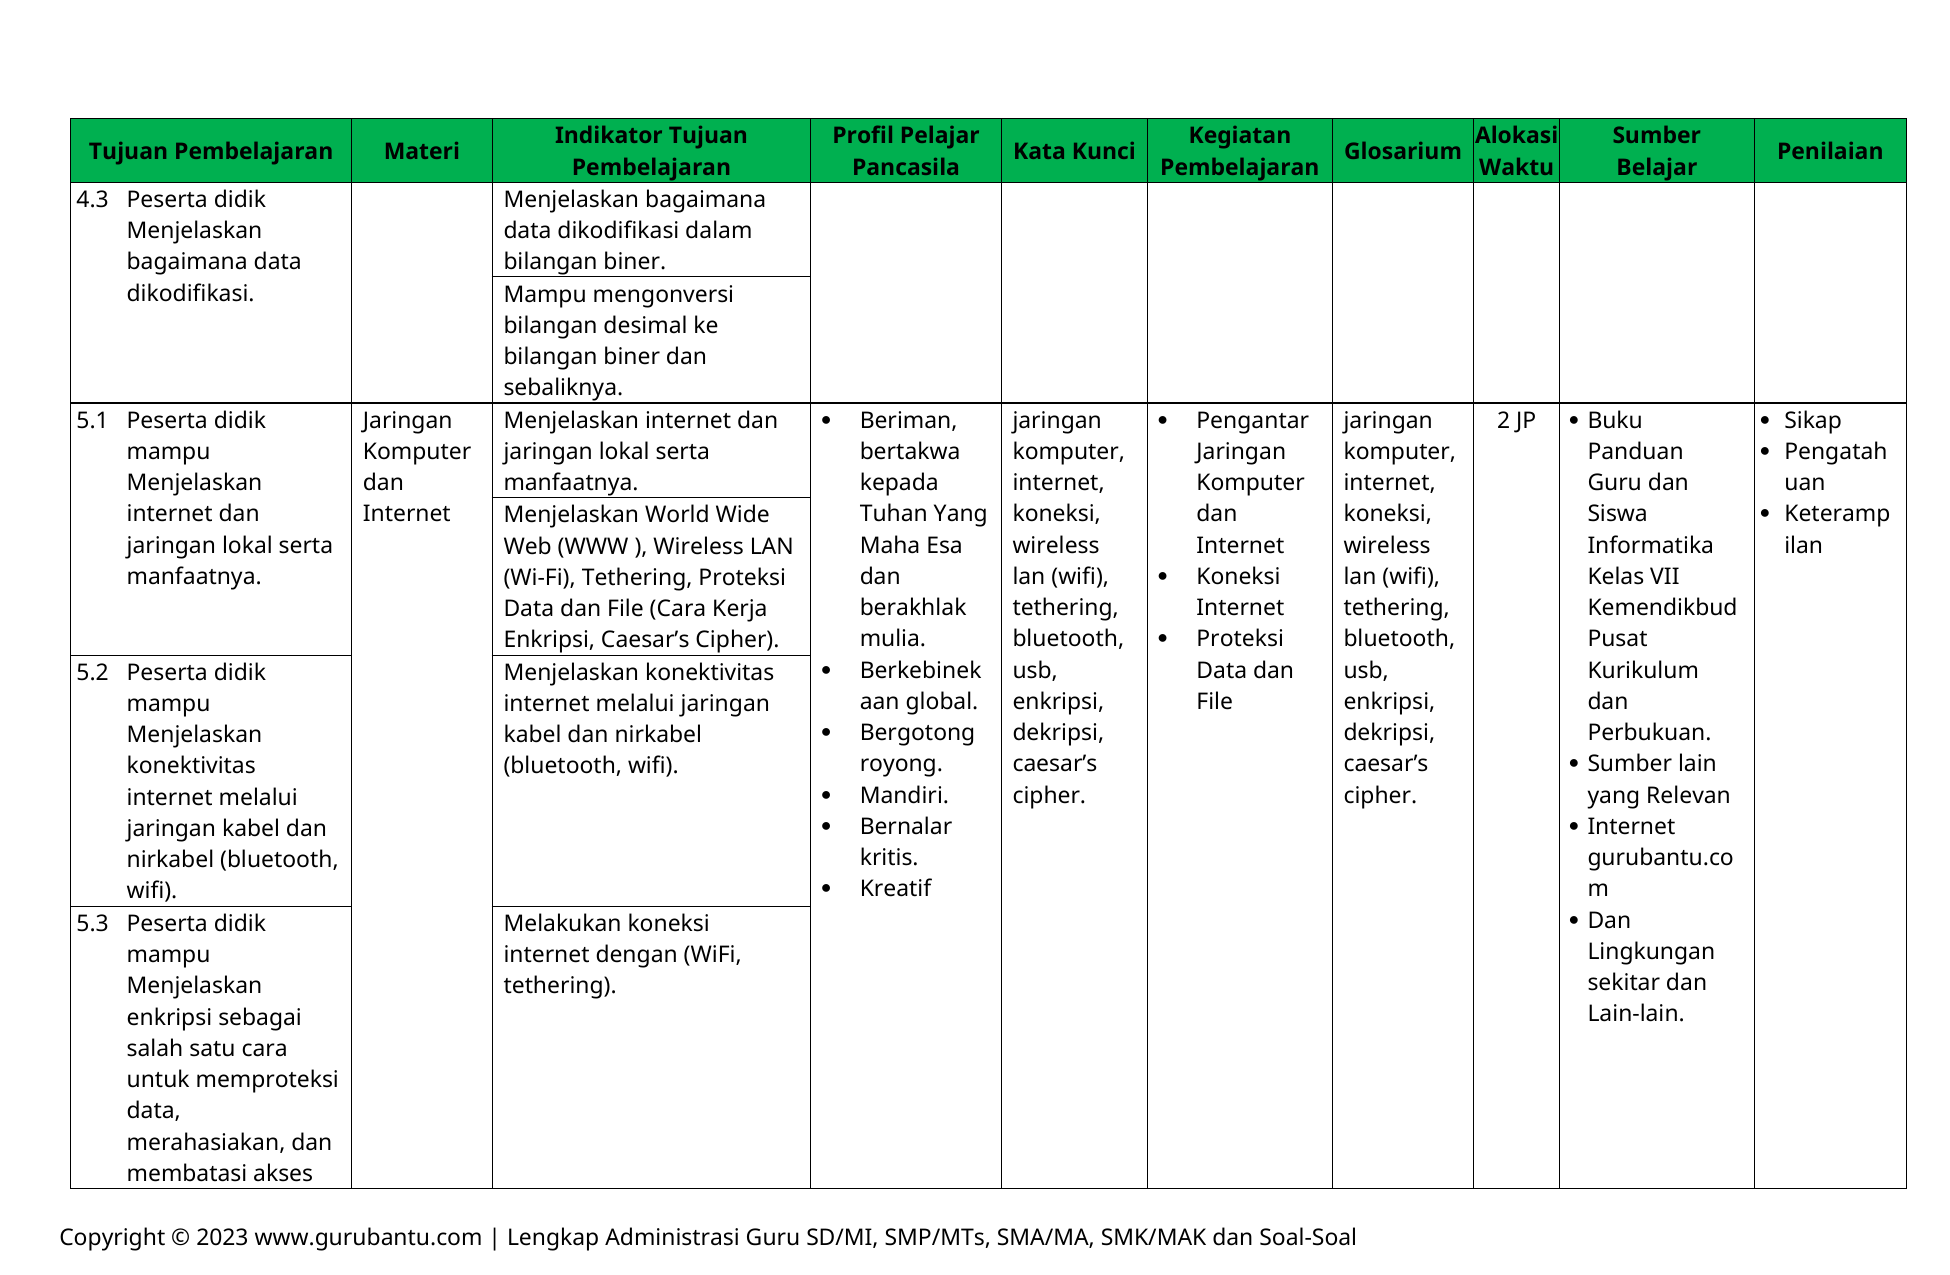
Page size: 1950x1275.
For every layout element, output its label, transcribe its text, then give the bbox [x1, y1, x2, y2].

table_cell 5.3 [71, 907, 115, 1188]
table_header Penilaian [1755, 119, 1906, 182]
table_header Tujuan Pembelajaran [71, 119, 351, 182]
table_header Kata Kunci [1002, 119, 1147, 182]
table_cell Peserta didik Menjelaskan bagaimana data dikodifikasi. [115, 183, 351, 402]
table_cell Beriman, bertakwa kepada Tuhan Yang Maha Esa dan berakhlak mulia. Berkebinekaan global. Bergotong royong. Mandiri. Bernalar kritis. Kreatif [811, 404, 1001, 1188]
table_cell Menjelaskan internet dan jaringan lokal serta manfaatnya. [493, 404, 810, 497]
table_header Alokasi Waktu [1474, 119, 1559, 182]
table_cell jaringan komputer, internet, koneksi, wireless lan (wifi), tethering, bluetooth, usb, enkripsi, dekripsi, caesar’s cipher. [1333, 404, 1473, 1188]
table_cell Jaringan Komputer dan Internet [352, 404, 492, 1188]
table_header Sumber Belajar [1560, 119, 1754, 182]
table_header Glosarium [1333, 119, 1473, 182]
table_cell Mampu mengonversi bilangan desimal ke bilangan biner dan sebaliknya. [493, 277, 810, 402]
table_cell 5.1 [71, 404, 115, 654]
table_header Materi [352, 119, 492, 182]
table_header Profil Pelajar Pancasila [811, 119, 1001, 182]
table_cell Menjelaskan World Wide Web (WWW ), Wireless LAN (Wi-Fi), Tethering, Proteksi Data dan File (Cara Kerja Enkripsi, Caesar’s Cipher). [493, 498, 810, 654]
table_header Indikator Tujuan Pembelajaran [493, 119, 810, 182]
table_cell 2 JP [1474, 404, 1559, 1188]
table_cell Peserta didik mampu Menjelaskan enkripsi sebagai salah satu cara untuk memproteksi data, merahasiakan, dan membatasi akses terhadap yang tak berhak. [115, 907, 351, 1188]
table_cell Pengantar Jaringan Komputer dan Internet Koneksi Internet Proteksi Data dan File [1148, 404, 1332, 1188]
table_cell Sikap Pengatahuan Keterampilan [1755, 404, 1906, 1188]
table_cell jaringan komputer, internet, koneksi, wireless lan (wifi), tethering, bluetooth, usb, enkripsi, dekripsi, caesar’s cipher. [1002, 404, 1147, 1188]
table_cell Melakukan koneksi internet dengan (WiFi, tethering). [493, 907, 810, 1188]
table_cell 5.2 [71, 656, 115, 906]
table_cell Buku Panduan Guru dan Siswa Informatika Kelas VII Kemendikbud Pusat Kurikulum dan Perbukuan. Sumber lain yang Relevan Internet gurubantu.com Dan Lingkungan sekitar dan Lain-lain. [1560, 404, 1754, 1188]
table_cell Peserta didik mampu Menjelaskan konektivitas internet melalui jaringan kabel dan nirkabel (bluetooth, wifi). [115, 656, 351, 906]
table_cell Menjelaskan bagaimana data dikodifikasi dalam bilangan biner. [493, 183, 810, 276]
table_cell Peserta didik mampu Menjelaskan internet dan jaringan lokal serta manfaatnya. [115, 404, 351, 654]
table_cell 4.3 [71, 183, 115, 402]
table_header Kegiatan Pembelajaran [1148, 119, 1332, 182]
table_cell Menjelaskan konektivitas internet melalui jaringan kabel dan nirkabel (bluetooth, wifi). [493, 656, 810, 906]
